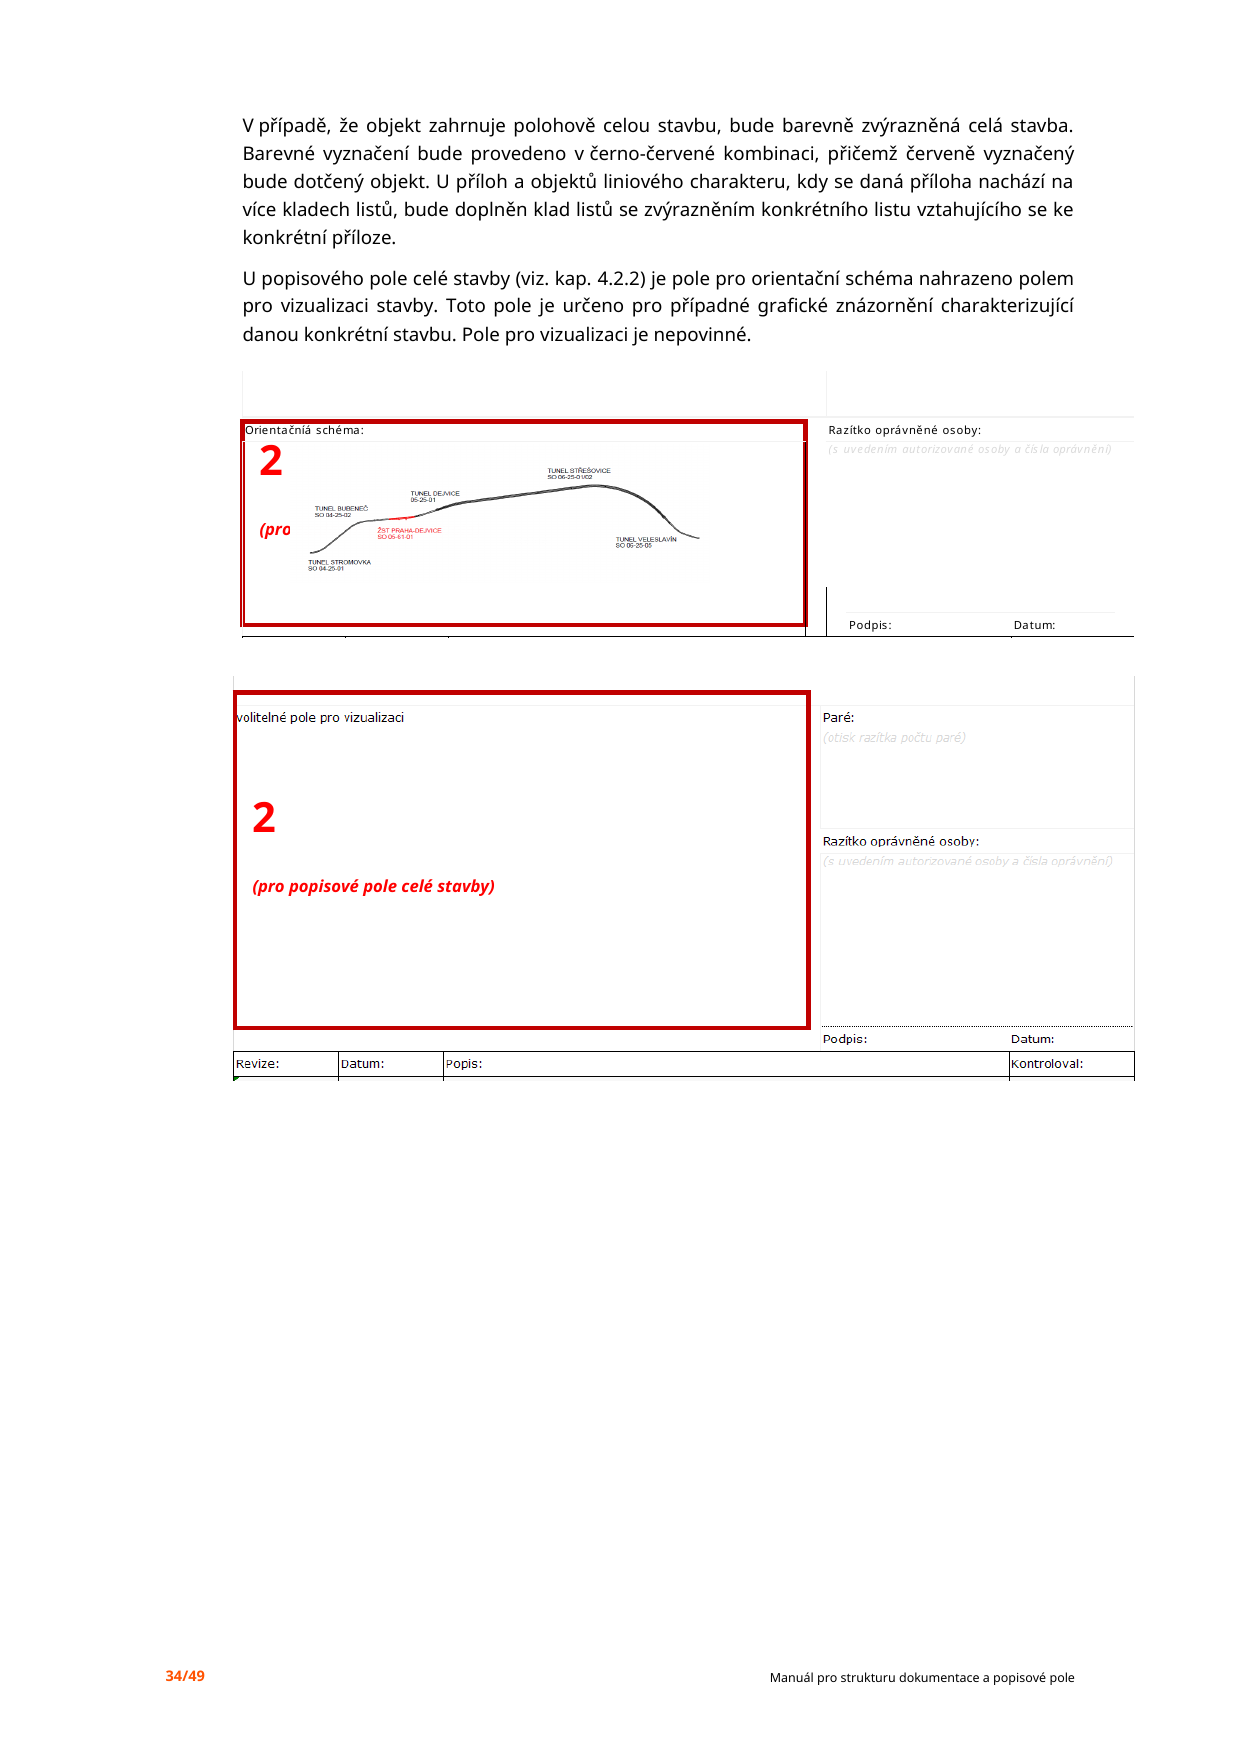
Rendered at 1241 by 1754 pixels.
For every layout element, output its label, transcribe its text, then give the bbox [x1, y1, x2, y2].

text U popisového pole celé stavby (viz. kap. 4.2.2) je pole pro orientační schéma nahrazeno polem pro vizualizaci stavby. Toto pole je určeno pro případné grafické znázornění charakterizující danou konkrétní stavbu. Pole pro vizualizaci je nepovinné. [242, 265, 1075, 346]
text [242, 112, 1075, 250]
picture [230, 676, 1147, 1081]
